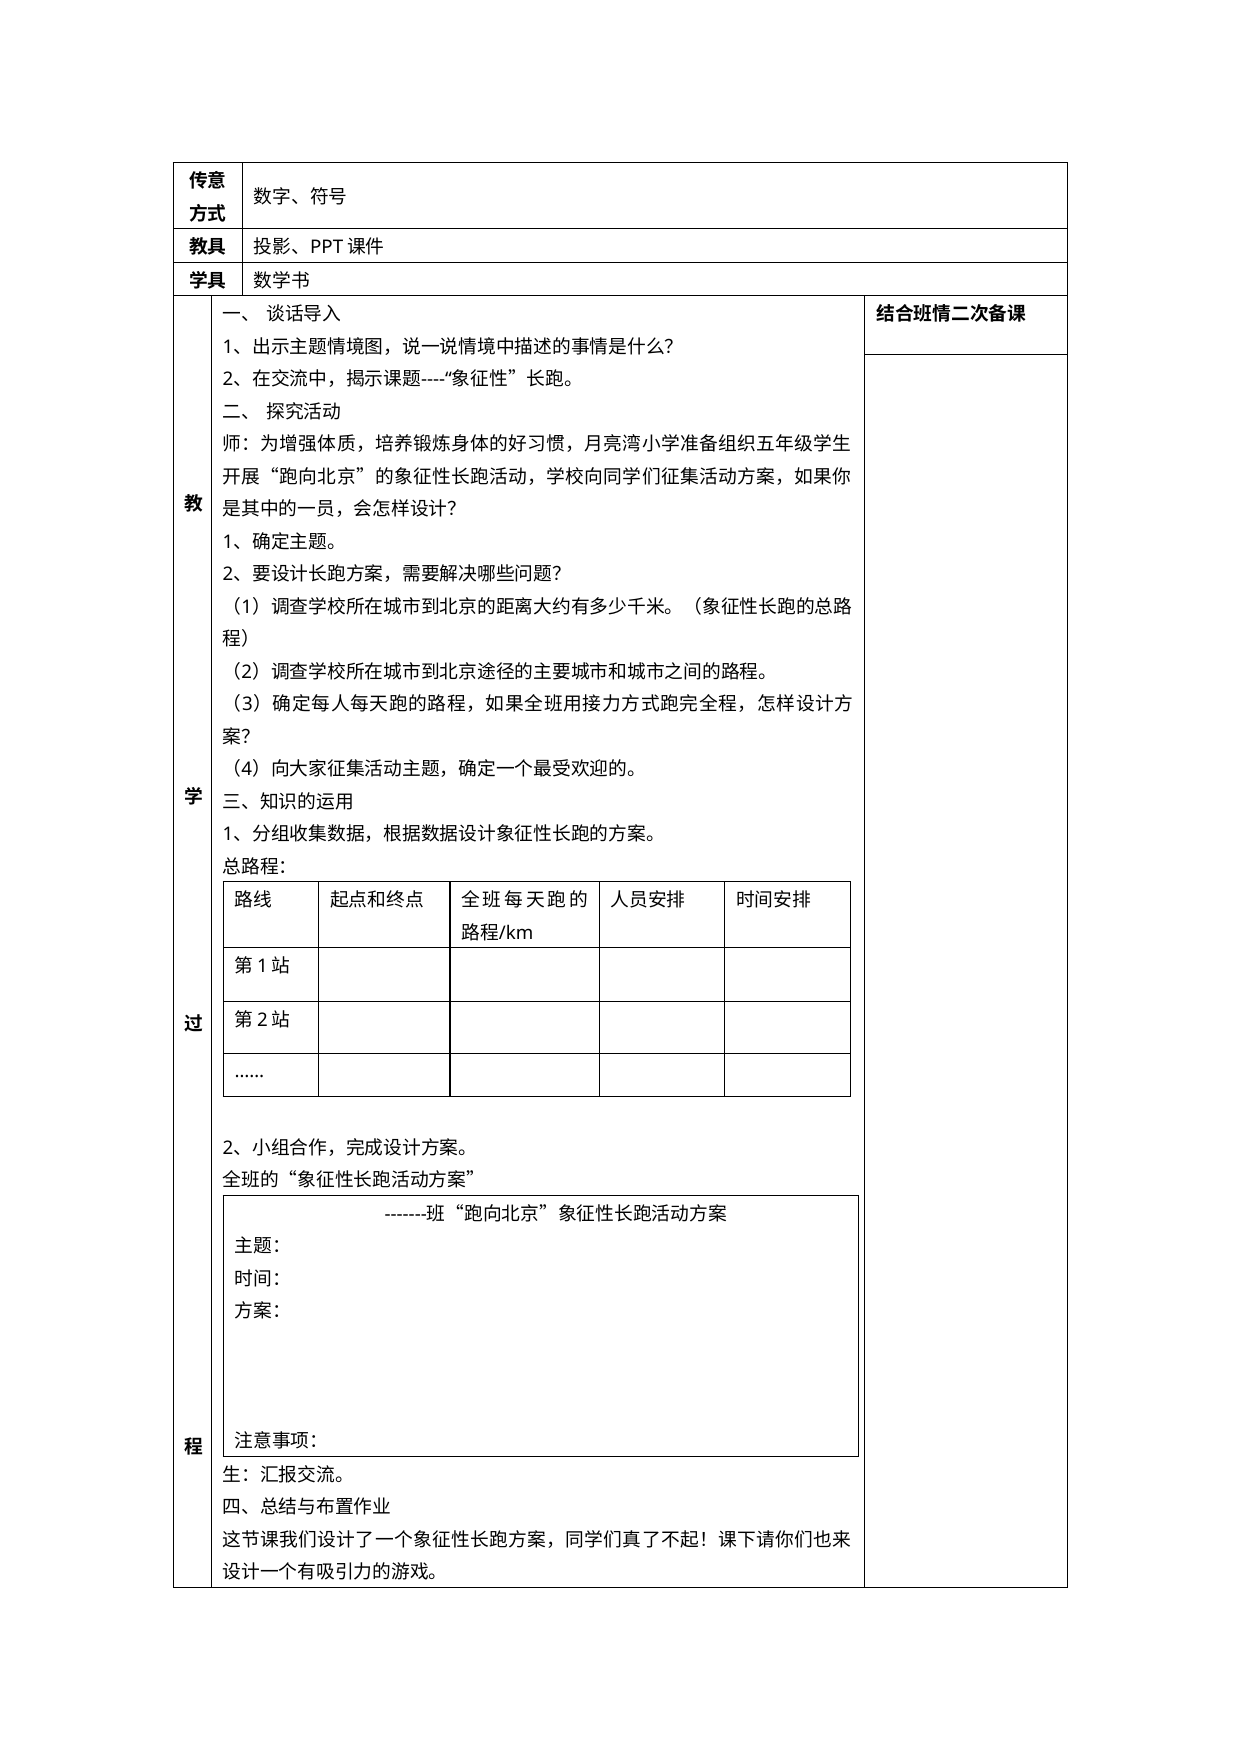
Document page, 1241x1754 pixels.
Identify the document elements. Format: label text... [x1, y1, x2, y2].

table_cell 教具 [174, 229, 242, 262]
table_cell 数字、符号 [243, 163, 1067, 228]
table_cell [865, 355, 1067, 1587]
table_cell 学具 [174, 263, 242, 295]
table_cell 投影、PPT课件 [243, 229, 1067, 262]
table_cell 教 学 过 程 [174, 296, 211, 1587]
table_cell 传意方式 [174, 163, 242, 228]
table_cell 谈话导入 1、出示主题情境图，说一说情境中描述的事情是什么？ 2、在交流中，揭示课题----“象征性”长跑。 探究活动 师：为增强体质，培养锻炼身体的好习惯，月亮湾小学准备组织五年级学生开展“跑向北京”的象征性长跑活动，学校向同学们征集活动方案，如果你是其中的一员，会怎样设计？ 1、确定主题。 2、要设计长跑方案，需要解决哪些问题？ （1）调查学校所在城市到北京的距离大约有多少千米。（象征性长跑的总路程） （2）调查学校所在城市到北京途径的主要城市和城市之间的路程。 （3）确定每人每天跑的路程，如果全班用接力方式跑完全程，怎样设计方案？ （4）向大家征集活动主题，确定一个最受欢迎的。 三、知识的运用 1、分组收集数据，根据数据设计象征性长跑的方案。 总路程： 2、小组合作，完成设计方案。 全班的“象征性长跑活动方案” 生：汇报交流。 四、总结与布置作业 这节课我们设计了一个象征性长跑方案，同学们真了不起！课下请你们也来设计一个有吸引力的游戏。 [212, 296, 864, 1587]
table_cell 数学书 [243, 263, 1067, 295]
table_cell 结合班情二次备课 [865, 296, 1067, 354]
